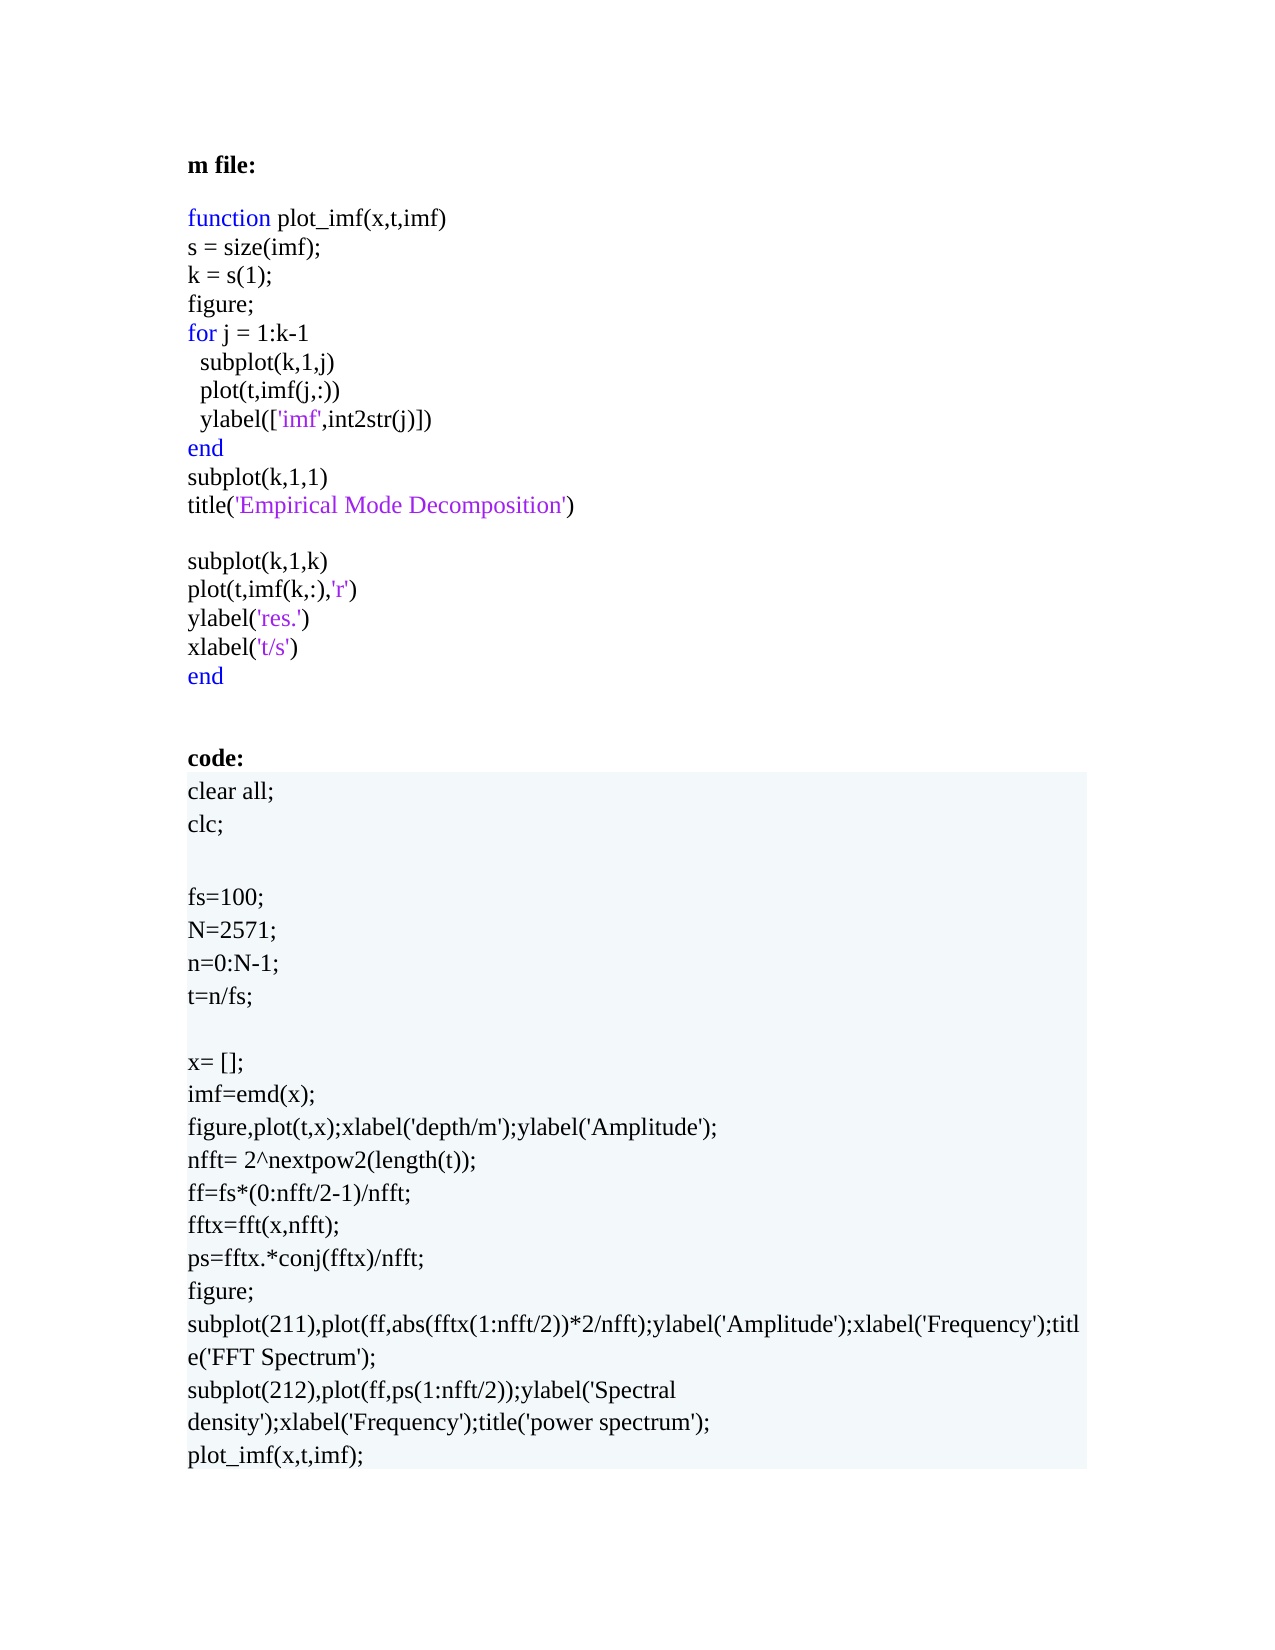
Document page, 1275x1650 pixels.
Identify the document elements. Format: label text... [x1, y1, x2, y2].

text m file: [187, 150, 1087, 179]
text fs=100; N=2571; n=0:N-1; t=n/fs; x= []; imf=emd(x); figure,plot(t,x);xlabel('depth/m');ylabel('Amplitude'); nfft= 2^nextpow2(length(t)); ff=fs*(0:nfft/2-1)/nfft; fftx=fft(x,nfft); ps=fftx.*conj(fftx)/nfft; figure; subplot(211),plot(ff,abs(fftx(1:nfft/2))*2/nfft);ylabel('Amplitude');xlabel('Frequency');title('FFT Spectrum'); subplot(212),plot(ff,ps(1:nfft/2));ylabel('Spectral density');xlabel('Frequency');title('power spectrum'); plot_imf(x,t,imf); [187, 846, 1087, 1469]
text end [187, 433, 1087, 462]
text end [187, 661, 1087, 689]
text function plot_imf(x,t,imf) [187, 203, 1087, 232]
text for j = 1:k-1 [187, 318, 1087, 347]
text xlabel('t/s') [187, 632, 1087, 661]
text ylabel('res.') [187, 603, 1087, 632]
text plot(t,imf(j,:)) [187, 375, 1087, 404]
text ylabel(['imf',int2str(j)]) [187, 404, 1087, 433]
text figure; [187, 289, 1087, 318]
text subplot(k,1,k) [187, 546, 1087, 574]
text title('Empirical Mode Decomposition') [187, 490, 1087, 519]
text code: [187, 743, 1087, 772]
text k = s(1); [187, 260, 1087, 289]
text plot(t,imf(k,:),'r') [187, 574, 1087, 603]
text subplot(k,1,1) [187, 462, 1087, 490]
text subplot(k,1,j) [187, 347, 1087, 375]
text clear all; clc; [187, 772, 1087, 838]
text s = size(imf); [187, 232, 1087, 260]
